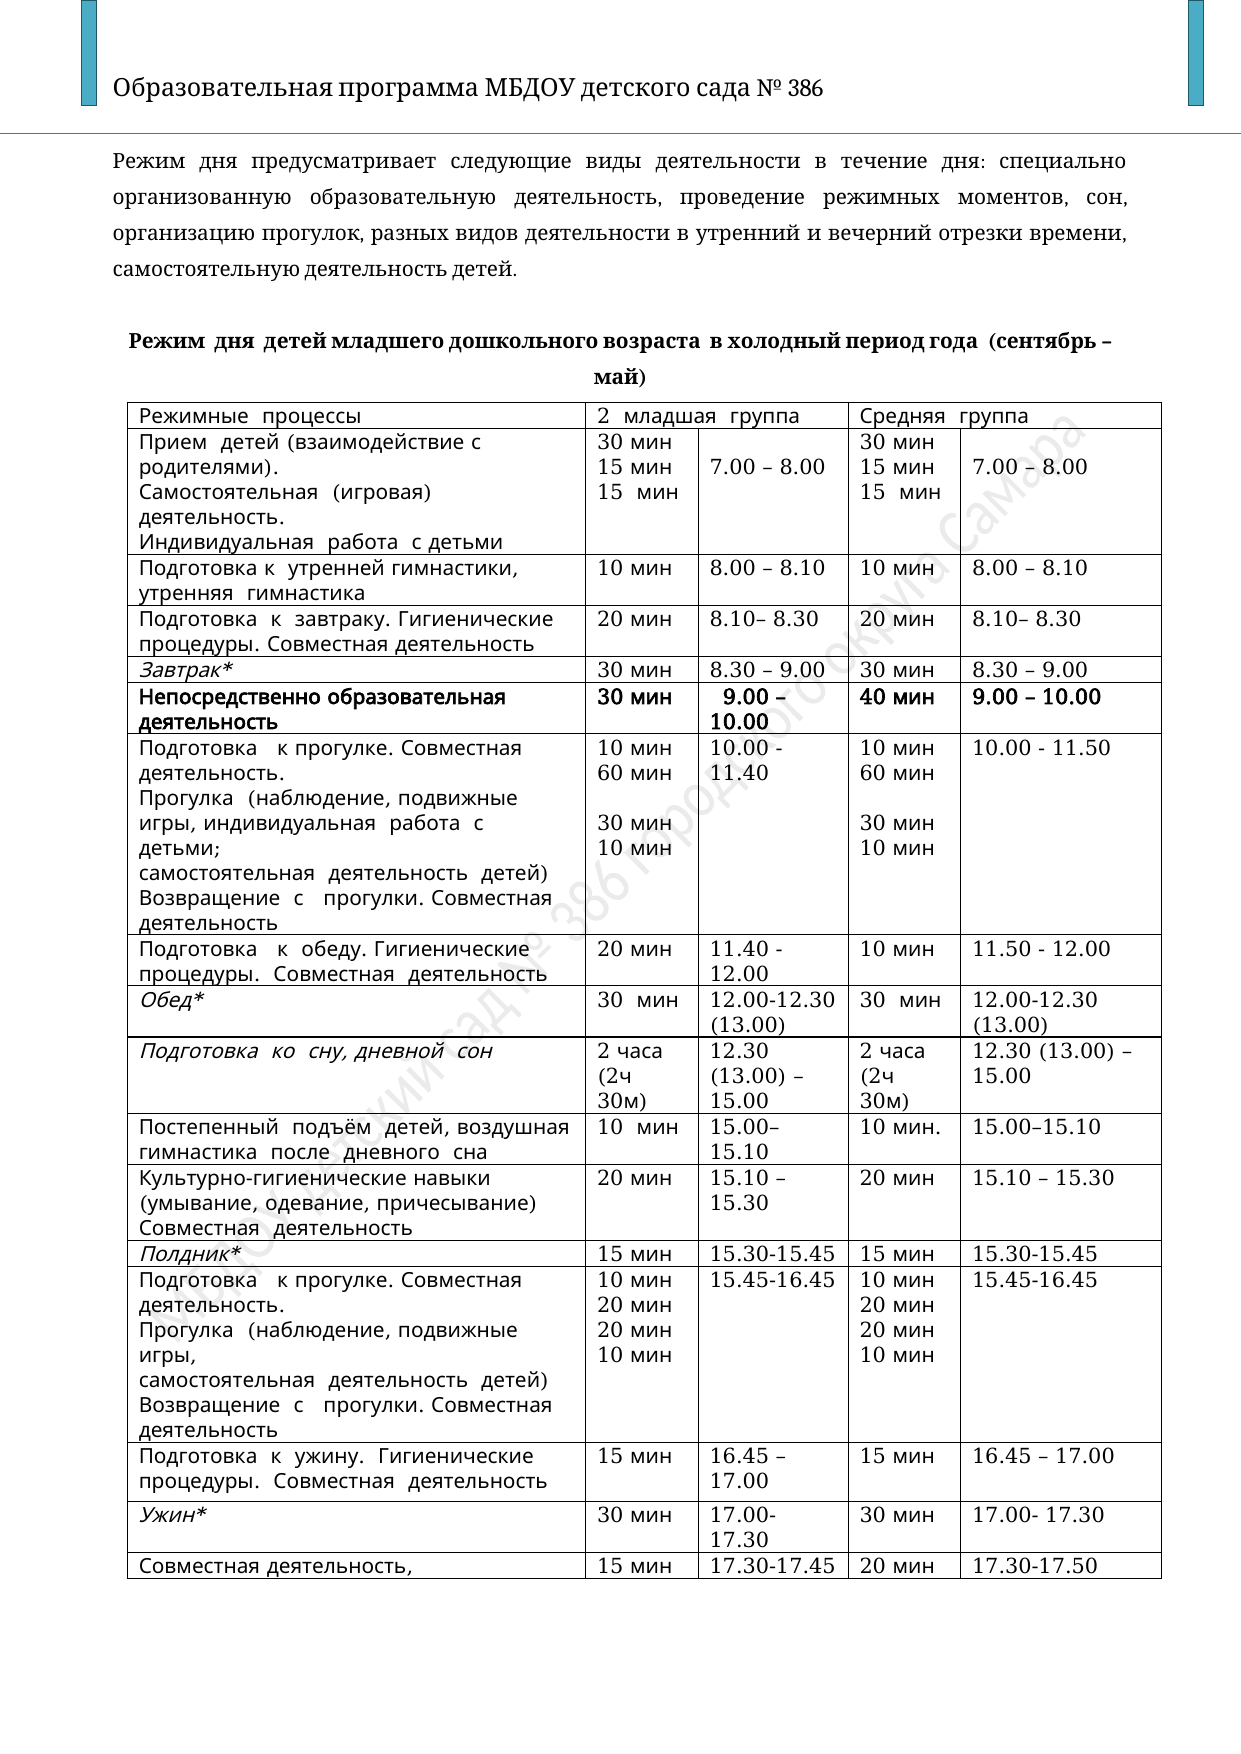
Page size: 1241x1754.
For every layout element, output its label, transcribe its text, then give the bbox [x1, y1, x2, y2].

table_cell Постепенный подъём детей, воздушная гимнастика после дневного сна [128, 1114, 585, 1163]
table_header 2 младшая группа [586, 403, 848, 428]
table_cell 10 мин [586, 555, 698, 605]
table_cell Культурно-гигиенические навыки (умывание, одевание, причесывание) Совместная деятельность [128, 1165, 585, 1239]
table_header Режимные процессы [128, 403, 585, 428]
table_cell 10 мин [586, 1114, 698, 1163]
table_cell Полдник* [128, 1241, 585, 1266]
table_cell 12.00-12.30 (13.00) [961, 986, 1161, 1036]
table_cell 20 мин [849, 606, 960, 656]
table_cell 30 мин [849, 657, 960, 682]
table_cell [128, 1553, 585, 1578]
table_cell 15 мин [586, 1553, 698, 1578]
table_cell 8.00 – 8.10 [699, 555, 848, 605]
table_cell 30 мин [849, 986, 960, 1036]
table_cell 8.00 – 8.10 [961, 555, 1161, 605]
table_cell Прием детей (взаимодействие с родителями). Самостоятельная (игровая) деятельность. Индивидуальная работа с детьми [128, 429, 585, 554]
table_cell 10 мин 60 мин 30 мин 10 мин [849, 734, 960, 934]
table_cell Обед* [128, 986, 585, 1036]
table_cell 12.00-12.30 (13.00) [699, 986, 848, 1036]
table_cell 8.30 – 9.00 [699, 657, 848, 682]
table_cell 15.00–15.10 [961, 1114, 1161, 1163]
table_cell 10 мин 60 мин 30 мин 10 мин [586, 734, 698, 934]
table_header Средняя группа [849, 403, 1161, 428]
table_cell 30 мин [586, 1502, 698, 1552]
table_cell 10 мин 20 мин 20 мин 10 мин [586, 1267, 698, 1442]
table_cell 8.10– 8.30 [699, 606, 848, 656]
table_cell 10 мин 20 мин 20 мин 10 мин [849, 1267, 960, 1442]
table_cell 20 мин [849, 1553, 960, 1578]
table_cell 30 мин 15 мин 15 мин [586, 429, 698, 554]
table_cell 30 мин [586, 657, 698, 682]
table_cell 9.00 – 10.00 [961, 683, 1161, 733]
table_cell Подготовка к ужину. Гигиенические процедуры. Совместная деятельность [128, 1443, 585, 1501]
table_cell 30 мин 15 мин 15 мин [849, 429, 960, 554]
table_cell Подготовка к прогулке. Совместная деятельность. Прогулка (наблюдение, подвижные игры, самостоятельная деятельность детей) Возвращение с прогулки. Совместная деятельность [128, 1267, 585, 1442]
table_cell 8.10– 8.30 [961, 606, 1161, 656]
table_cell 15.30-15.45 [961, 1241, 1161, 1266]
table_cell 8.30 – 9.00 [961, 657, 1161, 682]
table_cell 40 мин [849, 683, 960, 733]
table_cell Подготовка ко сну, дневной сон [128, 1038, 585, 1112]
table_cell Непосредственно образовательная деятельность [128, 683, 585, 733]
table_cell 7.00 – 8.00 [699, 429, 848, 554]
table_cell 17.30-17.45 [699, 1553, 848, 1578]
table_cell Подготовка к утренней гимнастики, утренняя гимнастика [128, 555, 585, 605]
table_cell 11.50 - 12.00 [961, 935, 1161, 985]
table_cell 15.10 – 15.30 [961, 1165, 1161, 1239]
table_cell 17.00- 17.30 [699, 1502, 848, 1552]
table_cell 10 мин. [849, 1114, 960, 1163]
table_cell Завтрак* [128, 657, 585, 682]
table_cell 12.30 (13.00) – 15.00 [699, 1038, 848, 1112]
table_cell 15 мин [849, 1443, 960, 1501]
table_cell Подготовка к прогулке. Совместная деятельность. Прогулка (наблюдение, подвижные игры, индивидуальная работа с детьми; самостоятельная деятельность детей) Возвращение с прогулки. Совместная деятельность [128, 734, 585, 934]
table_cell 2 часа (2ч 30м) [849, 1038, 960, 1112]
table_cell 15.10 – 15.30 [699, 1165, 848, 1239]
table_cell 15 мин [586, 1443, 698, 1501]
table_cell 20 мин [849, 1165, 960, 1239]
text Режим дня детей младшего дошкольного возраста в холодный период года (сентябрь – май) [112, 330, 1128, 389]
table_cell 17.30-17.50 [961, 1553, 1161, 1578]
text Режим дня предусматривает следующие виды деятельности в течение дня: специально организованную образовательную деятельность, проведение режимных моментов, сон, организацию прогулок, разных видов деятельности в утренний и вечерний отрезки времени, самостоятельную деятельность детей. [112, 150, 1128, 282]
table_cell 16.45 – 17.00 [699, 1443, 848, 1501]
table_cell 15.45-16.45 [961, 1267, 1161, 1442]
table_cell Подготовка к обеду. Гигиенические процедуры. Совместная деятельность [128, 935, 585, 985]
table_cell 30 мин [586, 683, 698, 733]
table_cell 10.00 - 11.50 [961, 734, 1161, 934]
table_cell 20 мин [586, 606, 698, 656]
table_cell 10 мин [849, 555, 960, 605]
table_cell 10.00 - 11.40 [699, 734, 848, 934]
table_cell 12.30 (13.00) – 15.00 [961, 1038, 1161, 1112]
table_cell 9.00 – 10.00 [699, 683, 848, 733]
table_cell Подготовка к завтраку. Гигиенические процедуры. Совместная деятельность [128, 606, 585, 656]
table_cell 15 мин [849, 1241, 960, 1266]
table_cell 15 мин [586, 1241, 698, 1266]
table_cell 30 мин [849, 1502, 960, 1552]
table_cell 20 мин [586, 935, 698, 985]
table_cell 16.45 – 17.00 [961, 1443, 1161, 1501]
table_cell 10 мин [849, 935, 960, 985]
table_cell Ужин* [128, 1502, 585, 1552]
table_cell 7.00 – 8.00 [961, 429, 1161, 554]
table_cell 15.45-16.45 [699, 1267, 848, 1442]
table_cell 15.00–15.10 [699, 1114, 848, 1163]
table_cell 17.00- 17.30 [961, 1502, 1161, 1552]
table_cell 20 мин [586, 1165, 698, 1239]
table_cell 11.40 - 12.00 [699, 935, 848, 985]
table_cell 30 мин [586, 986, 698, 1036]
table_cell 2 часа (2ч 30м) [586, 1038, 698, 1112]
table_cell 15.30-15.45 [699, 1241, 848, 1266]
